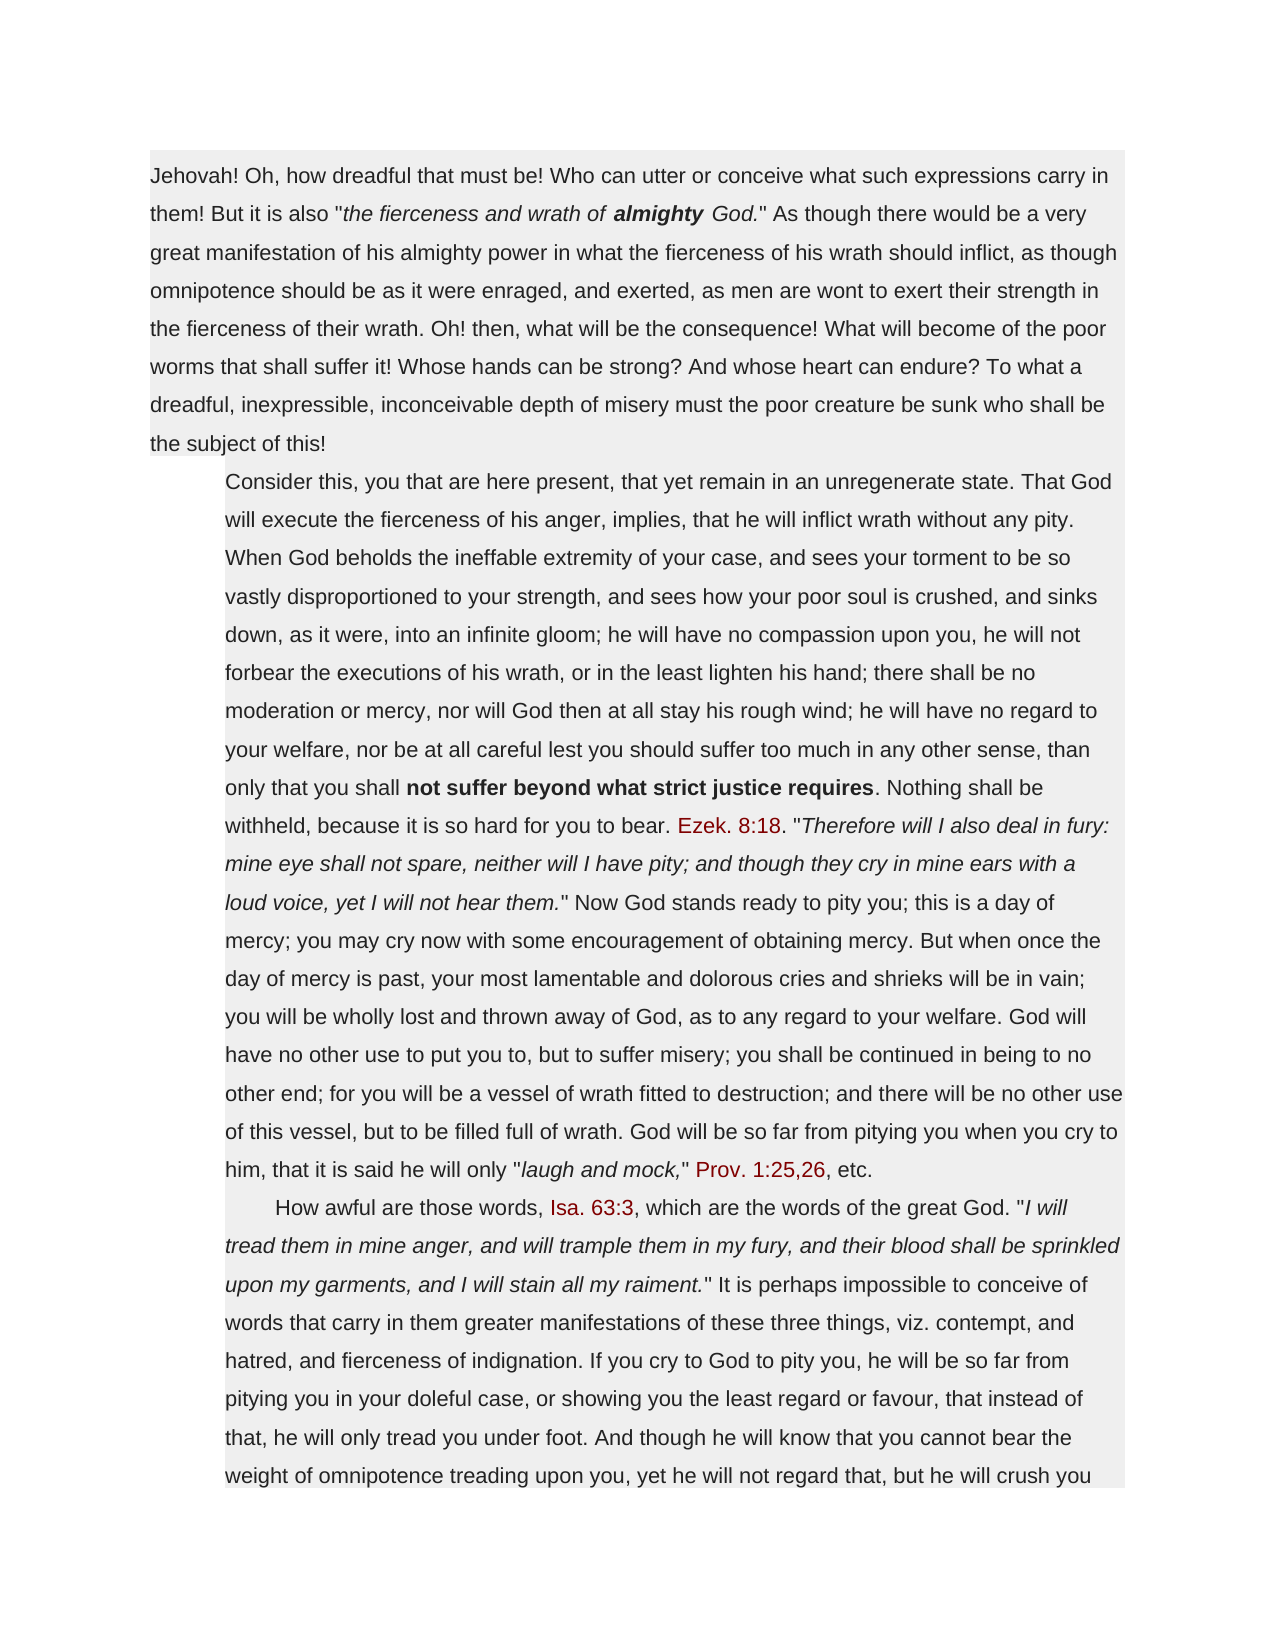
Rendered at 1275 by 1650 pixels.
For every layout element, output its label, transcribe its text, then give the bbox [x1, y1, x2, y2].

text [225, 1182, 1125, 1488]
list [150, 150, 1125, 456]
text Consider this, you that are here present, that yet remain in an unregenerate state. That God will execute the fierceness of his anger, implies, that he will inflict wrath without any pity. When God beholds the ineffable extremity of your case, and sees your torment to be so vastly disproportioned to your strength, and sees how your poor soul is crushed, and sinks down, as it were, into an infinite gloom; he will have no compassion upon you, he will not forbear the executions of his wrath, or in the least lighten his hand; there shall be no moderation or mercy, nor will God then at all stay his rough wind; he will have no regard to your welfare, nor be at all careful lest you should suffer too much in any other sense, than only that you shall not suffer beyond what strict justice requires. Nothing shall be withheld, because it is so hard for you to bear. Ezek. 8:18. "Therefore will I also deal in fury: mine eye shall not spare, neither will I have pity; and though they cry in mine ears with a loud voice, yet I will not hear them." Now God stands ready to pity you; this is a day of mercy; you may cry now with some encouragement of obtaining mercy. But when once the day of mercy is past, your most lamentable and dolorous cries and shrieks will be in vain; you will be wholly lost and thrown away of God, as to any regard to your welfare. God will have no other use to put you to, but to suffer misery; you shall be continued in being to no other end; for you will be a vessel of wrath fitted to destruction; and there will be no other use of this vessel, but to be filled full of wrath. God will be so far from pitying you when you cry to him, that it is said he will only "laugh and mock," Prov. 1:25,26, etc. [225, 456, 1125, 1182]
